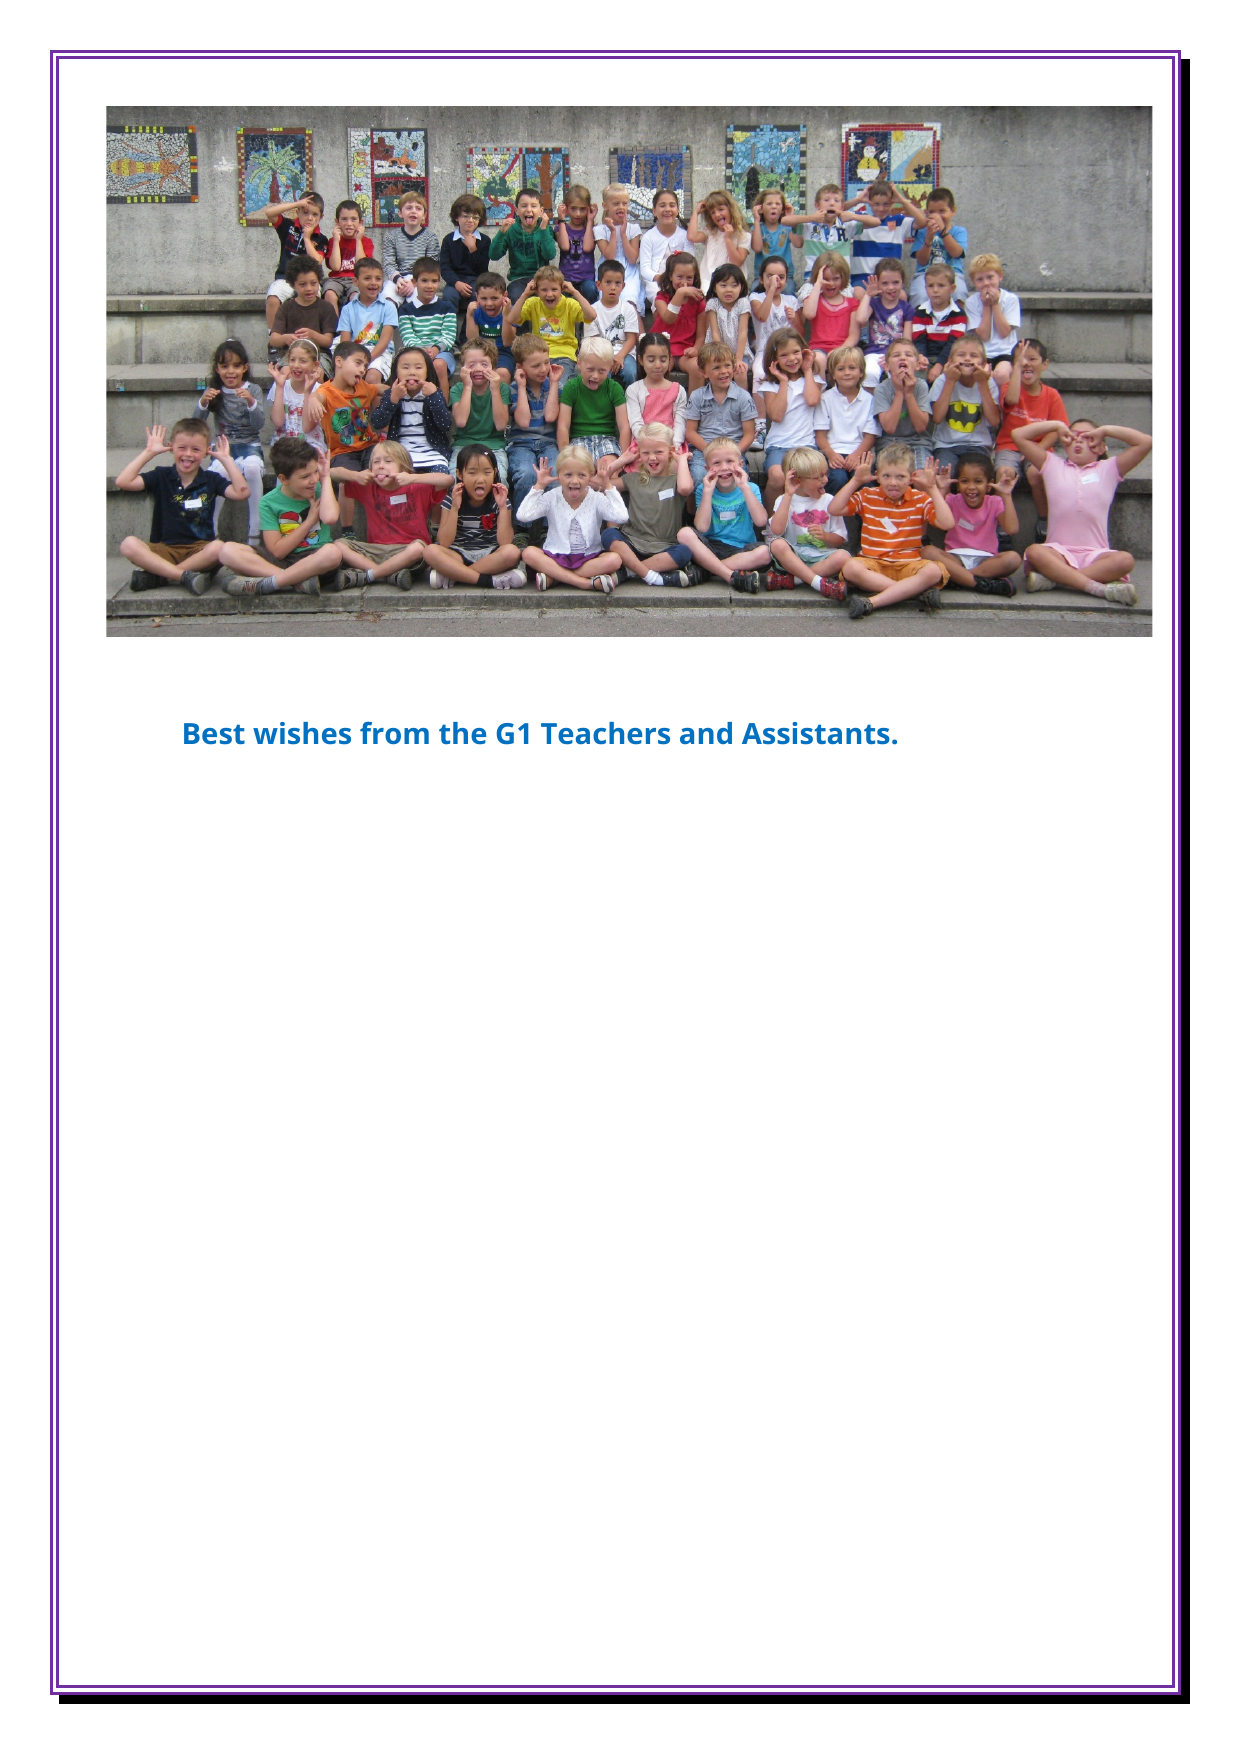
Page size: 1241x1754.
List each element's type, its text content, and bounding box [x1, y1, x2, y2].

picture [106, 106, 1153, 637]
text Best wishes from the G1 Teachers and Assistants. [106, 713, 1124, 753]
